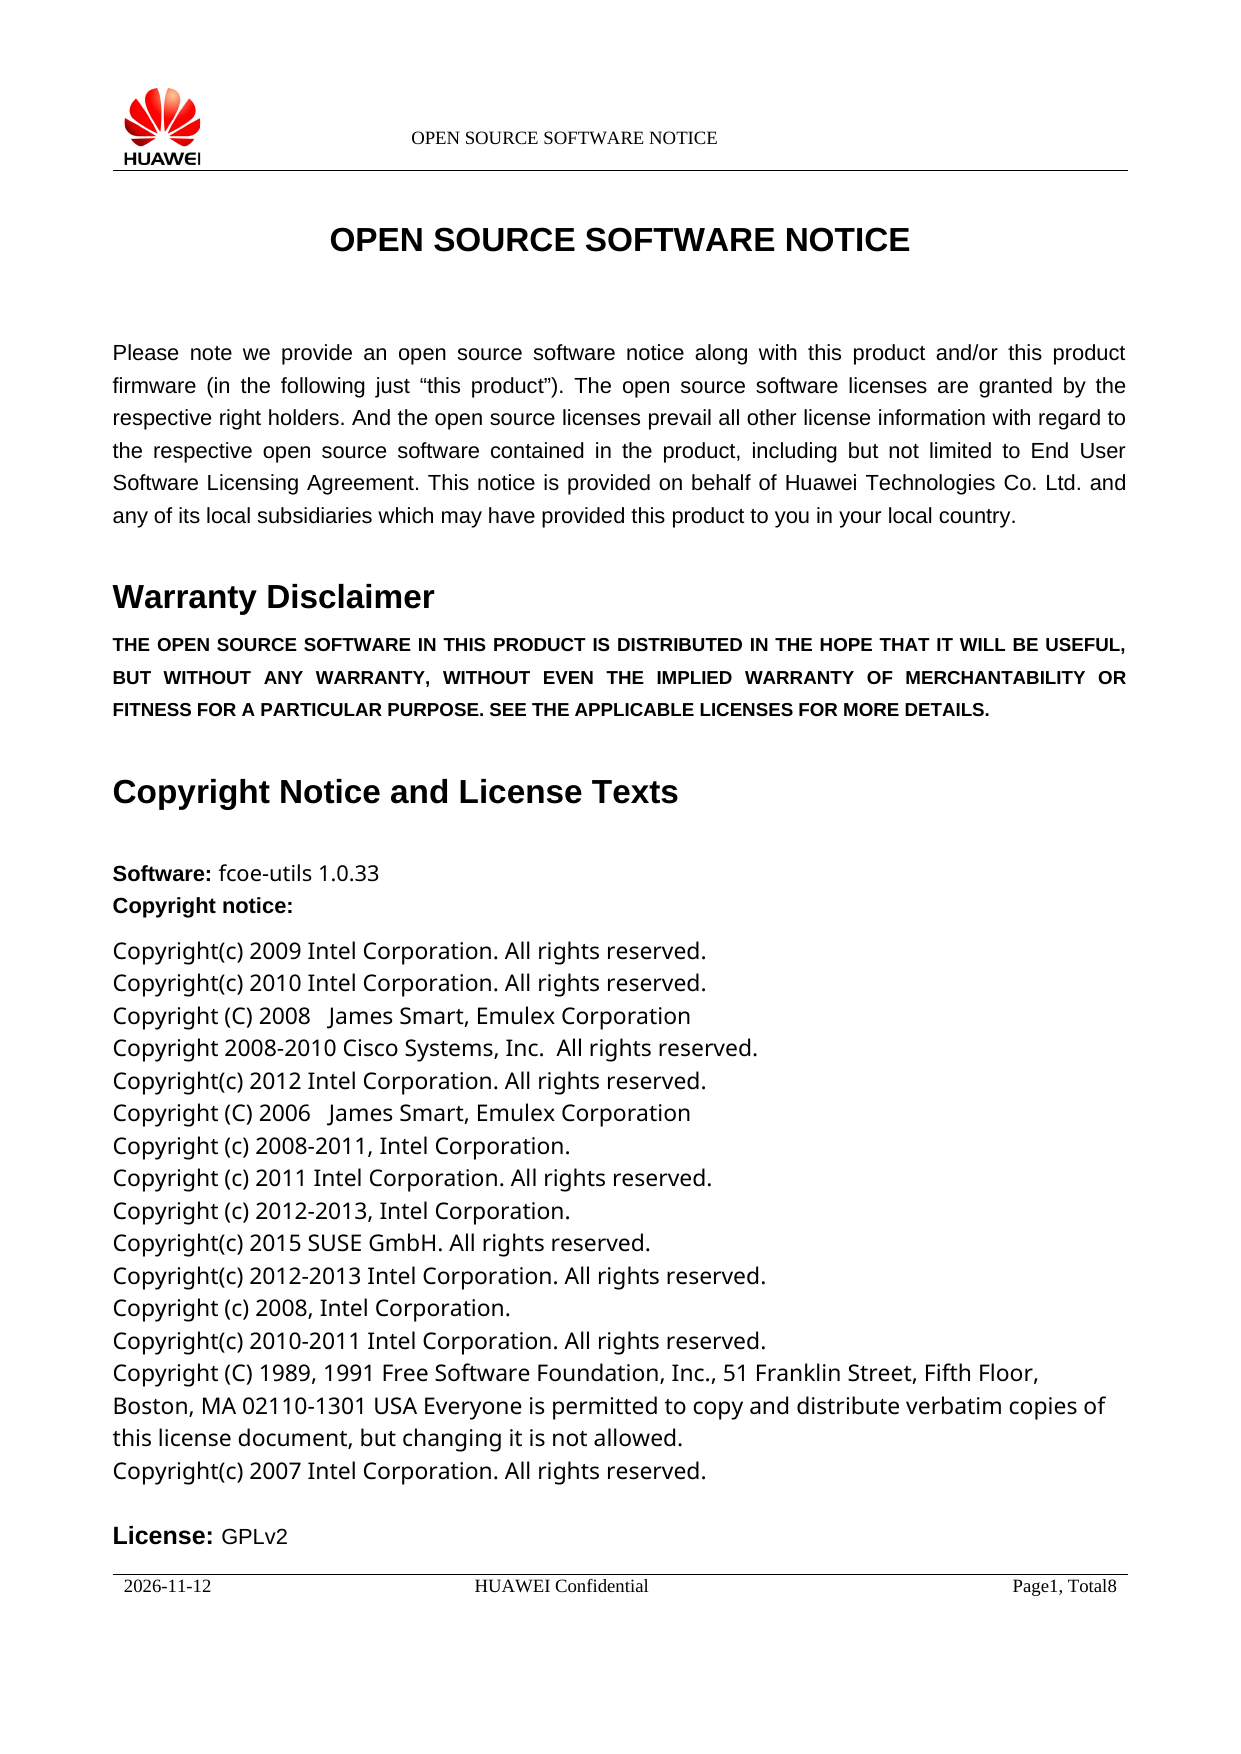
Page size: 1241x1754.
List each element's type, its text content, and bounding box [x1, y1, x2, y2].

text Copyright Notice and License Texts [112, 759, 1128, 824]
text Warranty Disclaimer [112, 564, 1128, 629]
title Software: fcoe-utils 1.0.33 [112, 856, 1128, 889]
text Please note we provide an open source software notice along with this product and/or this product firmware (in the following just “this product”). The open source software licenses are granted by the respective right holders. And the open source licenses prevail all other license information with regard to the respective open source software contained in the product, including but not limited to End User Software Licensing Agreement. This notice is provided on behalf of Huawei Technologies Co. Ltd. and any of its local subsidiaries which may have provided this product to you in your local country. [112, 336, 1128, 531]
text OPEN SOURCE SOFTWARE NOTICE [112, 206, 1128, 271]
text License: GPLv2 [112, 1519, 1128, 1551]
text Copyright notice: [112, 889, 1128, 921]
text Copyright(c) 2009 Intel Corporation. All rights reserved. Copyright(c) 2010 Intel Corporation. All rights reserved. Copyright (C) 2008 James Smart, Emulex Corporation Copyright 2008-2010 Cisco Systems, Inc. All rights reserved. Copyright(c) 2012 Intel Corporation. All rights reserved. Copyright (C) 2006 James Smart, Emulex Corporation Copyright (c) 2008-2011, Intel Corporation. Copyright (c) 2011 Intel Corporation. All rights reserved. Copyright (c) 2012-2013, Intel Corporation. Copyright(c) 2015 SUSE GmbH. All rights reserved. Copyright(c) 2012-2013 Intel Corporation. All rights reserved. Copyright (c) 2008, Intel Corporation. Copyright(c) 2010-2011 Intel Corporation. All rights reserved. Copyright (C) 1989, 1991 Free Software Foundation, Inc., 51 Franklin Street, Fifth Floor, Boston, MA 02110-1301 USA Everyone is permitted to copy and distribute verbatim copies of this license document, but changing it is not allowed. Copyright(c) 2007 Intel Corporation. All rights reserved. [112, 934, 1128, 1519]
picture [124, 88, 201, 165]
text The open source software in this product is distributed in the hope that it will be useful, but WITHOUT ANY WARRANTY, without even the implied warranty of MERCHANTABILITY or FITNESS FOR A PARTICULAR PURPOSE. See the applicable licenses for more details. [112, 629, 1128, 726]
